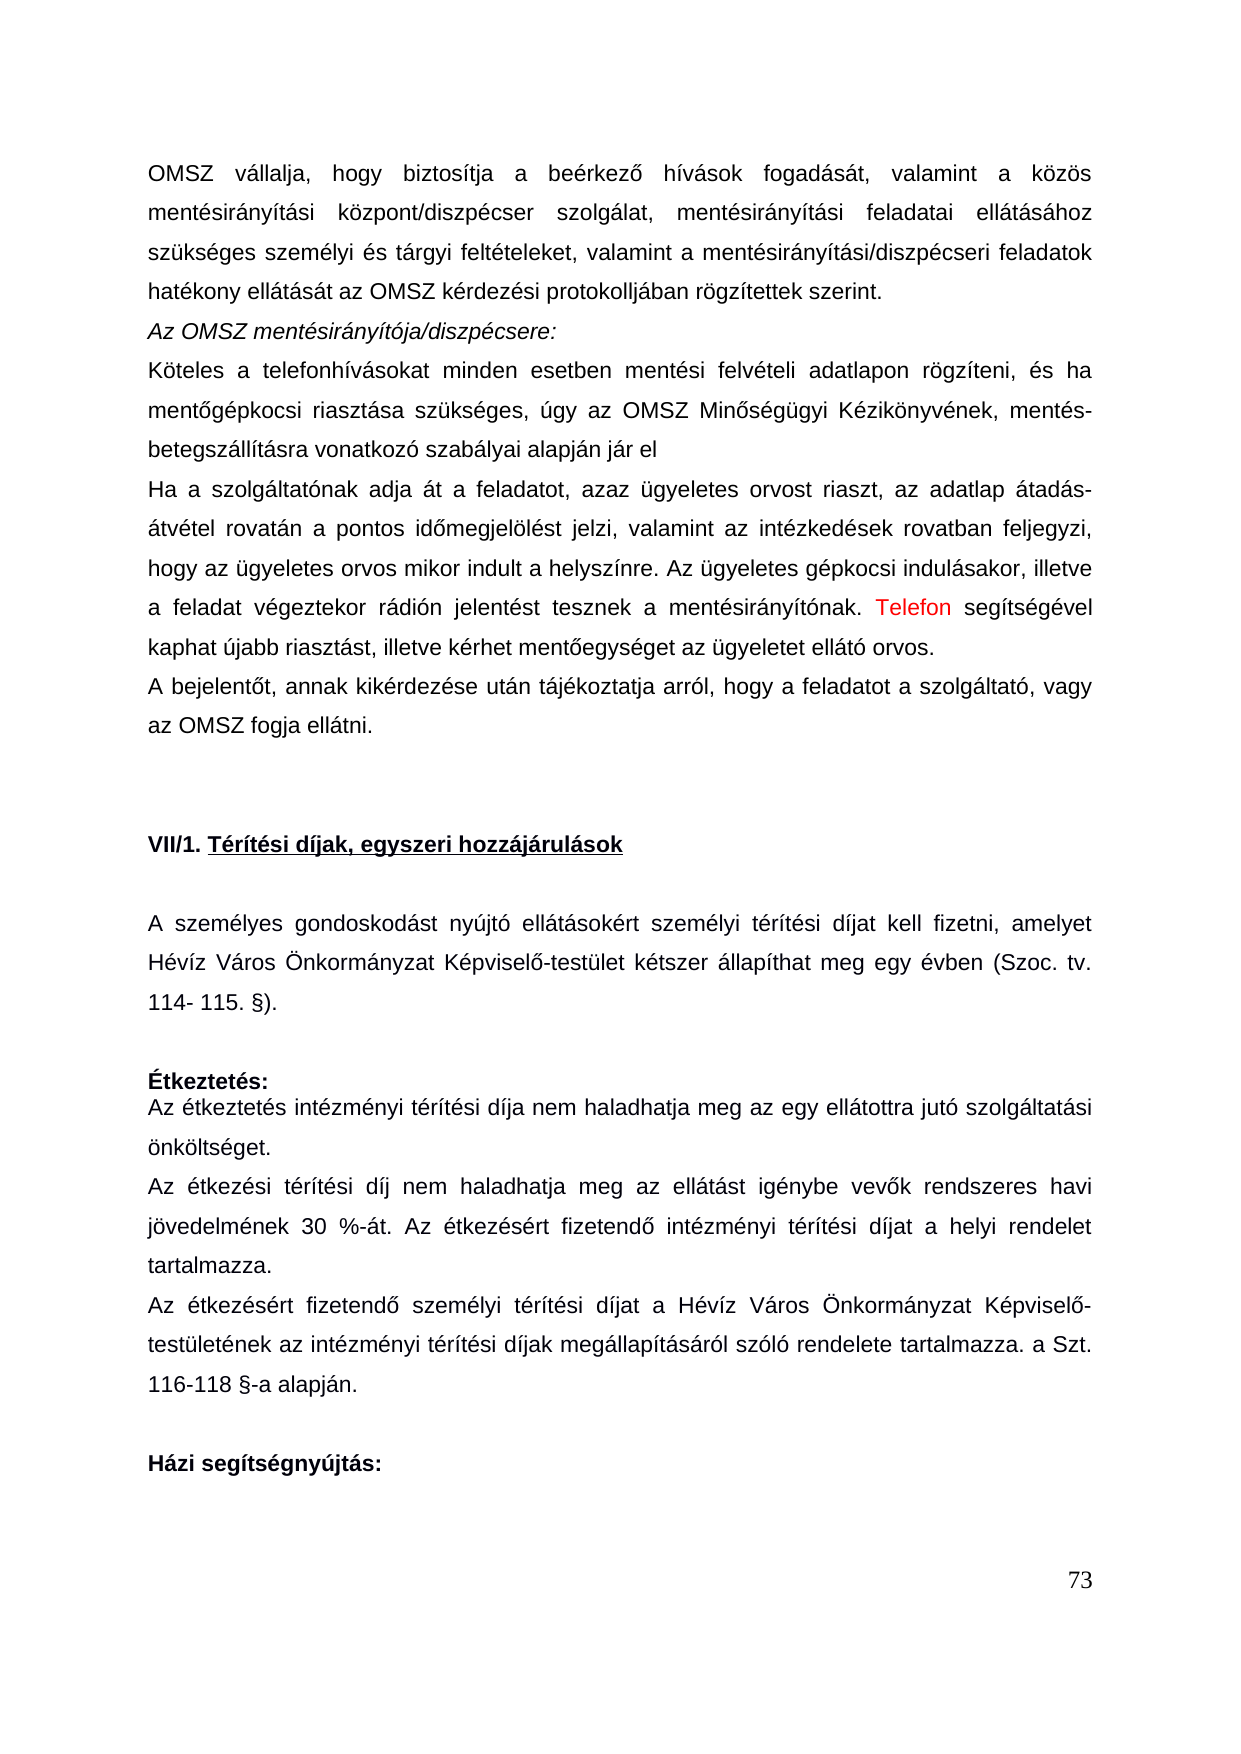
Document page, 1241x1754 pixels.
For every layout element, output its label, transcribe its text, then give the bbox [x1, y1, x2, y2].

text Ha a szolgáltatónak adja át a feladatot, azaz ügyeletes orvost riaszt, az adatlap átadás-átvétel rovatán a pontos időmegjelölést jelzi, valamint az intézkedések rovatban feljegyzi, hogy az ügyeletes orvos mikor indult a helyszínre. Az ügyeletes gépkocsi indulásakor, illetve a feladat végeztekor rádión jelentést tesznek a mentésirányítónak. Telefon segítségével kaphat újabb riasztást, illetve kérhet mentőegységet az ügyeletet ellátó orvos. [148, 476, 1093, 660]
text Köteles a telefonhívásokat minden esetben mentési felvételi adatlapon rögzíteni, és ha mentőgépkocsi riasztása szükséges, úgy az OMSZ Minőségügyi Kézikönyvének, mentés-betegszállításra vonatkozó szabályai alapján jár el [148, 357, 1093, 462]
text Az étkezési térítési díj nem haladhatja meg az ellátást igénybe vevők rendszeres havi jövedelmének 30 %-át. Az étkezésért fizetendő intézményi térítési díjat a helyi rendelet tartalmazza. [148, 1173, 1093, 1278]
text Étkeztetés: [148, 1068, 1093, 1094]
text A személyes gondoskodást nyújtó ellátásokért személyi térítési díjat kell fizetni, amelyet Hévíz Város Önkormányzat Képviselő-testület kétszer állapíthat meg egy évben (Szoc. tv. 114- 115. §). [148, 910, 1093, 1015]
text VII/1. Térítési díjak, egyszeri hozzájárulások [148, 831, 1093, 857]
text OMSZ vállalja, hogy biztosítja a beérkező hívások fogadását, valamint a közös mentésirányítási központ/diszpécser szolgálat, mentésirányítási feladatai ellátásához szükséges személyi és tárgyi feltételeket, valamint a mentésirányítási/diszpécseri feladatok hatékony ellátását az OMSZ kérdezési protokolljában rögzítettek szerint. [148, 160, 1093, 304]
text Az OMSZ mentésirányítója/diszpécsere: [148, 318, 1093, 344]
text Házi segítségnyújtás: [148, 1449, 1093, 1476]
text A bejelentőt, annak kikérdezése után tájékoztatja arról, hogy a feladatot a szolgáltató, vagy az OMSZ fogja ellátni. [148, 673, 1093, 739]
text Az étkeztetés intézményi térítési díja nem haladhatja meg az egy ellátottra jutó szolgáltatási önköltséget. [148, 1094, 1093, 1160]
text Az étkezésért fizetendő személyi térítési díjat a Hévíz Város Önkormányzat Képviselő-testületének az intézményi térítési díjak megállapításáról szóló rendelete tartalmazza. a Szt. 116-118 §-a alapján. [148, 1292, 1093, 1397]
